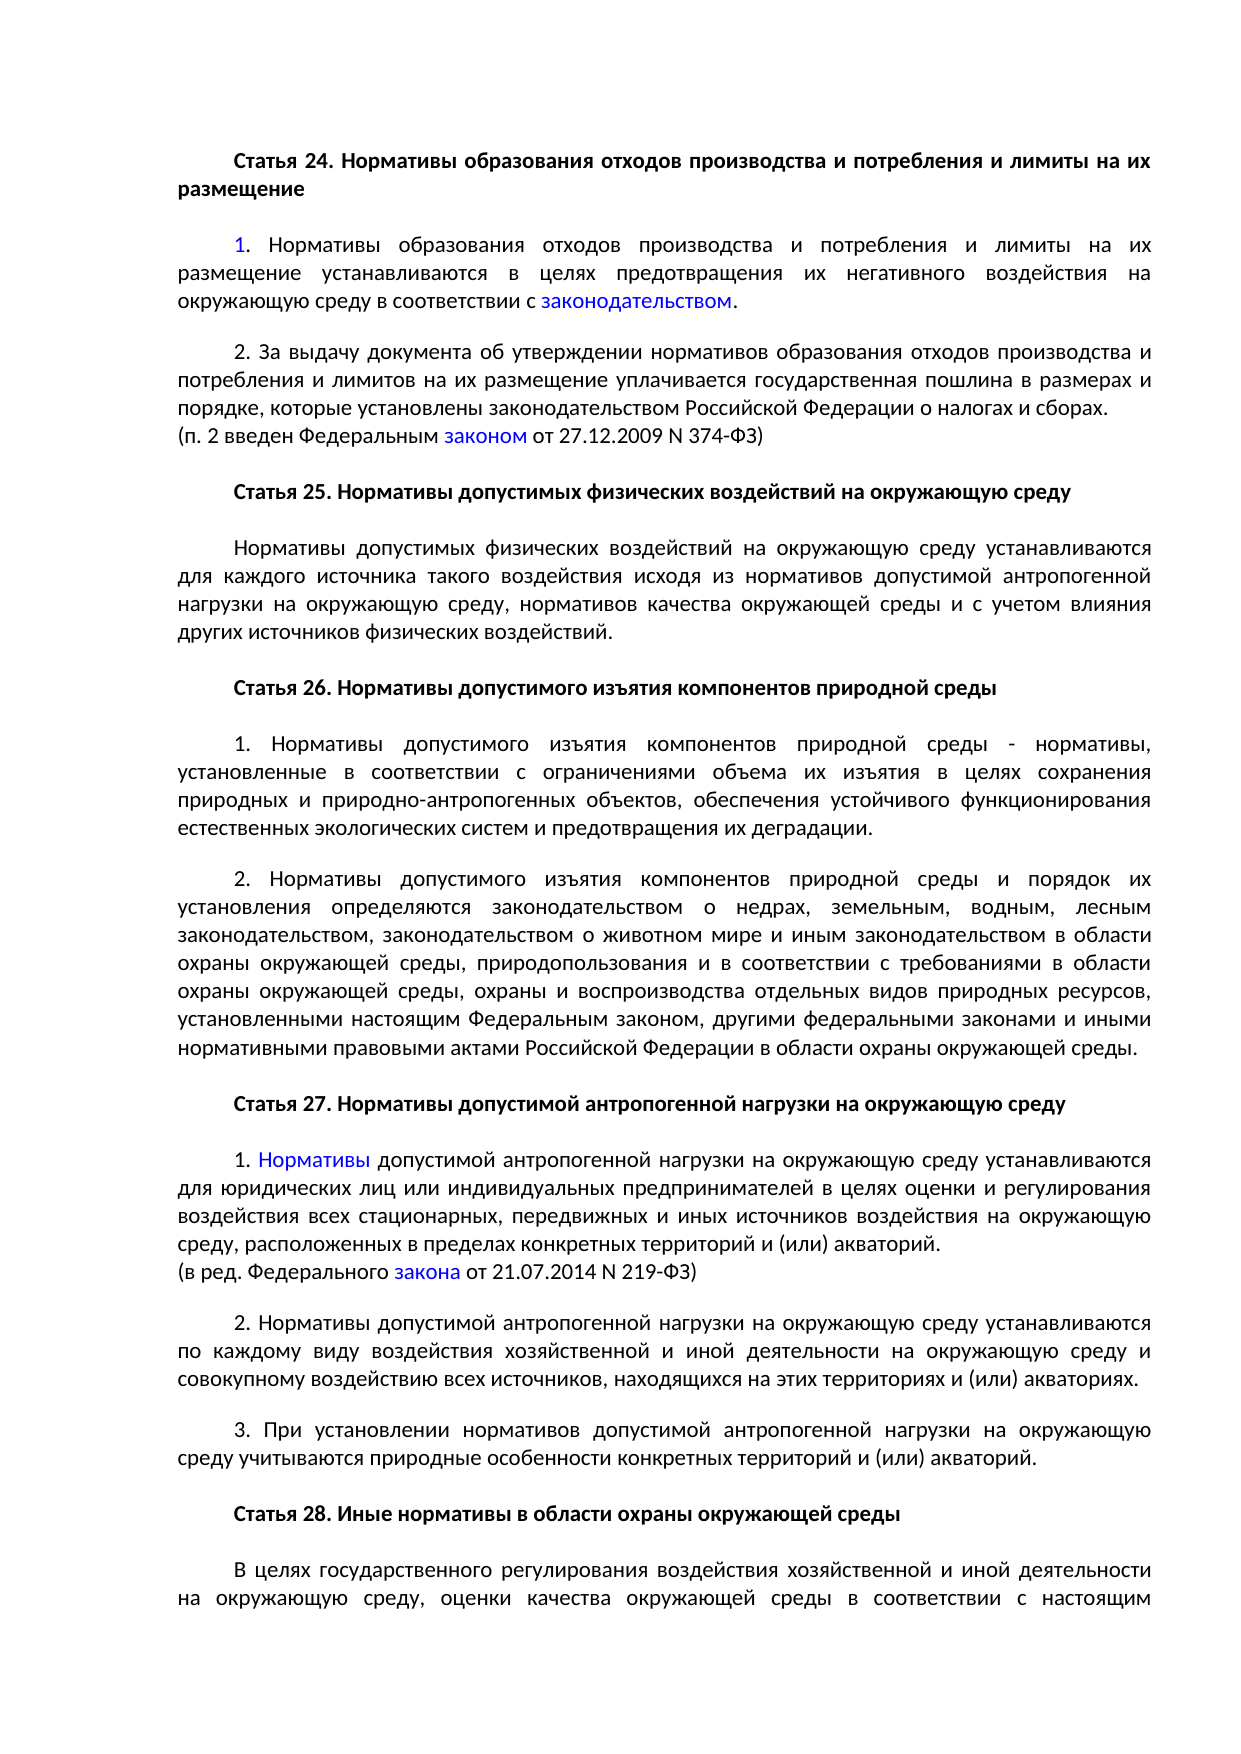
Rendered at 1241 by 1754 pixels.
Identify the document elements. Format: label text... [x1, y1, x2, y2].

text 1. Нормативы образования отходов производства и потребления и лимиты на их размещение устанавливаются в целях предотвращения их негативного воздействия на окружающую среду в соответствии с законодательством. [177, 230, 1152, 314]
text 2. Нормативы допустимой антропогенной нагрузки на окружающую среду устанавливаются по каждому виду воздействия хозяйственной и иной деятельности на окружающую среду и совокупному воздействию всех источников, находящихся на этих территориях и (или) акваториях. [177, 1308, 1152, 1392]
text 2. За выдачу документа об утверждении нормативов образования отходов производства и потребления и лимитов на их размещение уплачивается государственная пошлина в размерах и порядке, которые установлены законодательством Российской Федерации о налогах и сборах. [177, 337, 1152, 421]
text 1. Нормативы допустимой антропогенной нагрузки на окружающую среду устанавливаются для юридических лиц или индивидуальных предпринимателей в целях оценки и регулирования воздействия всех стационарных, передвижных и иных источников воздействия на окружающую среду, расположенных в пределах конкретных территорий и (или) акваторий. [177, 1145, 1152, 1257]
title Статья 28. Иные нормативы в области охраны окружающей среды [177, 1499, 1152, 1527]
title Статья 27. Нормативы допустимой антропогенной нагрузки на окружающую среду [177, 1089, 1152, 1117]
text Нормативы допустимых физических воздействий на окружающую среду устанавливаются для каждого источника такого воздействия исходя из нормативов допустимой антропогенной нагрузки на окружающую среду, нормативов качества окружающей среды и с учетом влияния других источников физических воздействий. [177, 533, 1152, 645]
text 3. При установлении нормативов допустимой антропогенной нагрузки на окружающую среду учитываются природные особенности конкретных территорий и (или) акваторий. [177, 1415, 1152, 1471]
text 1. Нормативы допустимого изъятия компонентов природной среды - нормативы, установленные в соответствии с ограничениями объема их изъятия в целях сохранения природных и природно-антропогенных объектов, обеспечения устойчивого функционирования естественных экологических систем и предотвращения их деградации. [177, 729, 1152, 842]
text (п. 2 введен Федеральным законом от 27.12.2009 N 374-ФЗ) [177, 421, 1152, 449]
title Статья 25. Нормативы допустимых физических воздействий на окружающую среду [177, 477, 1152, 505]
title Статья 26. Нормативы допустимого изъятия компонентов природной среды [177, 673, 1152, 701]
text 2. Нормативы допустимого изъятия компонентов природной среды и порядок их установления определяются законодательством о недрах, земельным, водным, лесным законодательством, законодательством о животном мире и иным законодательством в области охраны окружающей среды, природопользования и в соответствии с требованиями в области охраны окружающей среды, охраны и воспроизводства отдельных видов природных ресурсов, установленными настоящим Федеральным законом, другими федеральными законами и иными нормативными правовыми актами Российской Федерации в области охраны окружающей среды. [177, 864, 1152, 1061]
text (в ред. Федерального закона от 21.07.2014 N 219-ФЗ) [177, 1257, 1152, 1285]
title Статья 24. Нормативы образования отходов производства и потребления и лимиты на их размещение [177, 146, 1152, 202]
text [177, 1555, 1152, 1611]
